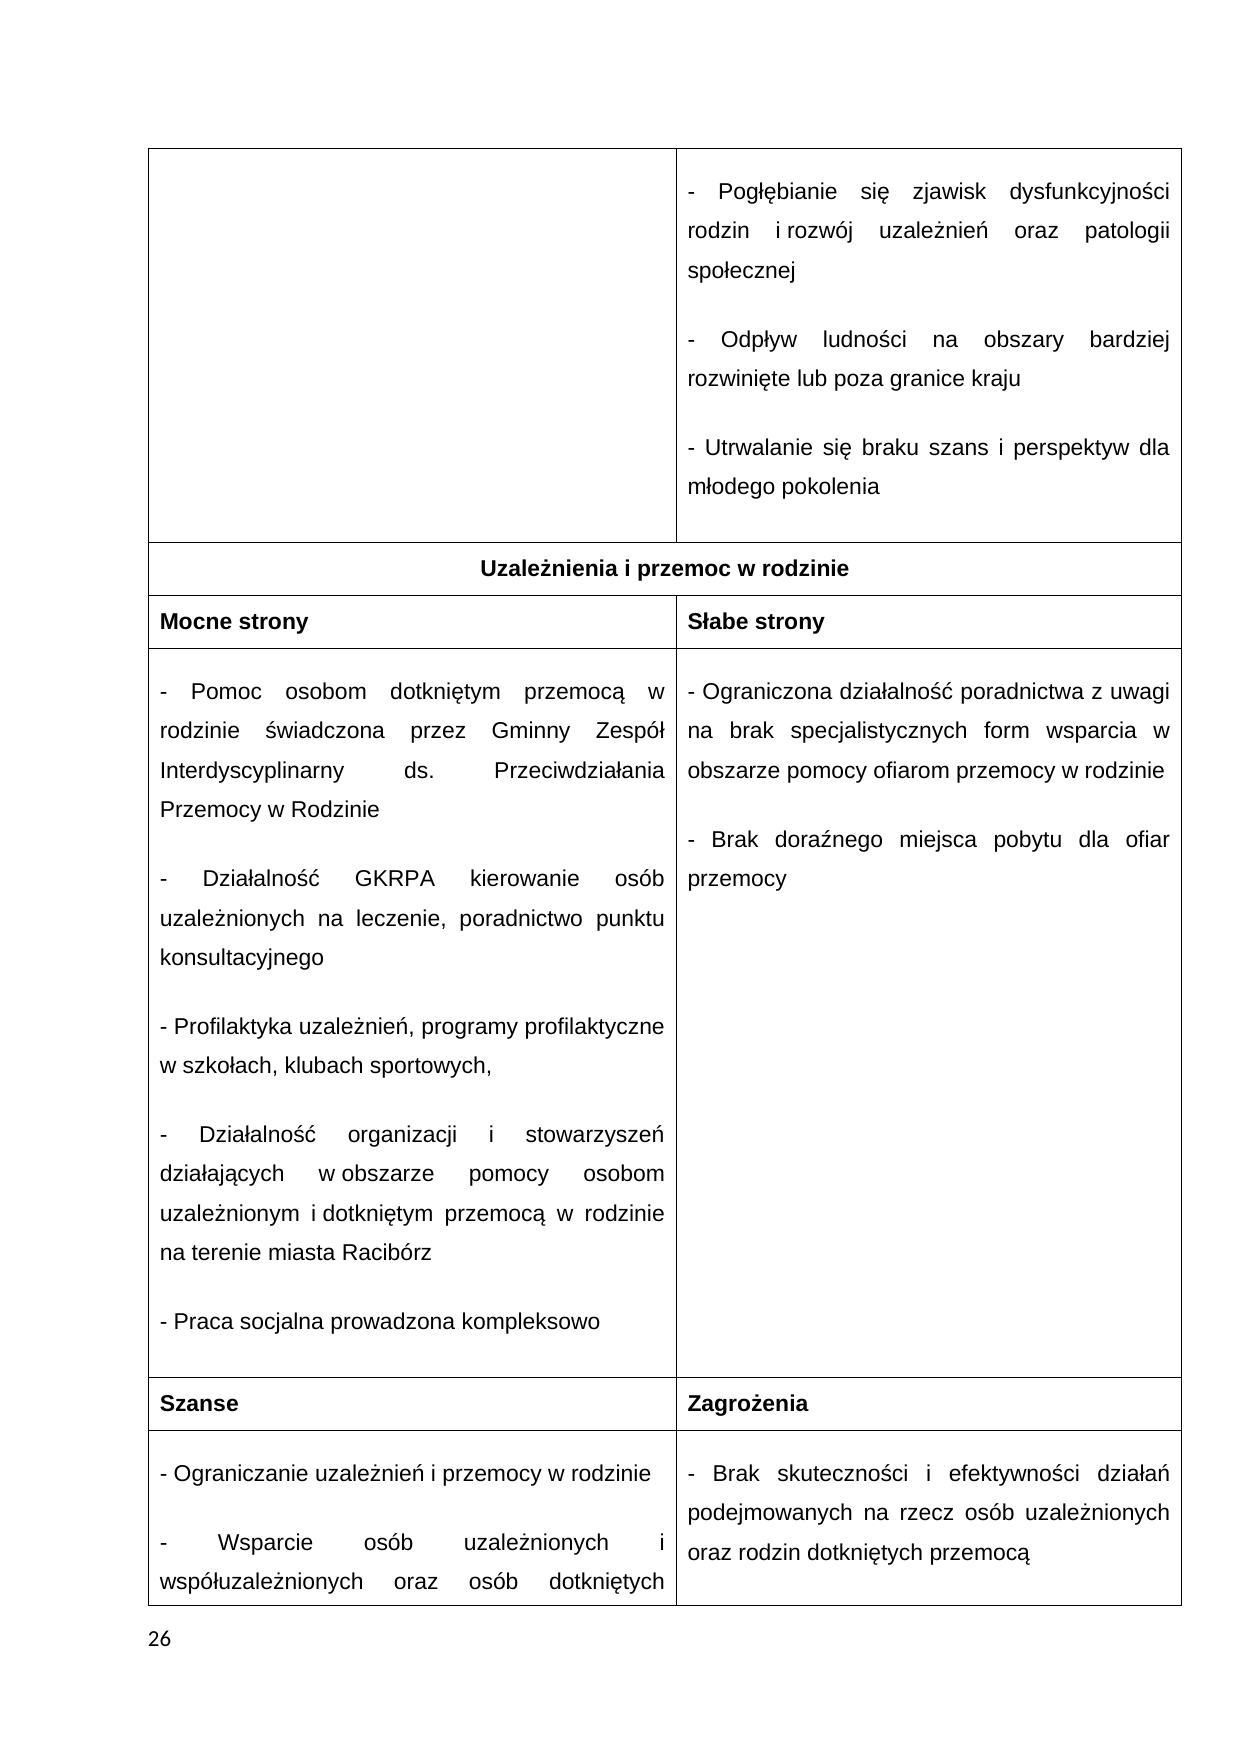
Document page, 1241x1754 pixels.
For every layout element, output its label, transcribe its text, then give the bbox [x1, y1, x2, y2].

table_cell - Ograniczona działalność poradnictwa z uwagi na brak specjalistycznych form wsparcia w obszarze pomocy ofiarom przemocy w rodzinie - Brak doraźnego miejsca pobytu dla ofiar przemocy [677, 649, 1181, 1377]
table_cell Uzależnienia i przemoc w rodzinie [149, 543, 1181, 595]
table_cell Szanse [149, 1378, 676, 1429]
table_cell Zagrożenia [677, 1378, 1181, 1429]
table_cell - Pomoc osobom dotkniętym przemocą w rodzinie świadczona przez Gminny Zespół Interdyscyplinarny ds. Przeciwdziałania Przemocy w Rodzinie - Działalność GKRPA kierowanie osób uzależnionych na leczenie, poradnictwo punktu konsultacyjnego - Profilaktyka uzależnień, programy profilaktyczne w szkołach, klubach sportowych, - Działalność organizacji i stowarzyszeń działających w obszarze pomocy osobom uzależnionym i dotkniętym przemocą w rodzinie na terenie miasta Racibórz - Praca socjalna prowadzona kompleksowo [149, 649, 676, 1377]
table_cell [149, 1431, 676, 1605]
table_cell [677, 1431, 1181, 1605]
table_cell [149, 149, 676, 542]
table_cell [677, 149, 1181, 542]
table_cell Słabe strony [677, 596, 1181, 648]
table_cell Mocne strony [149, 596, 676, 648]
